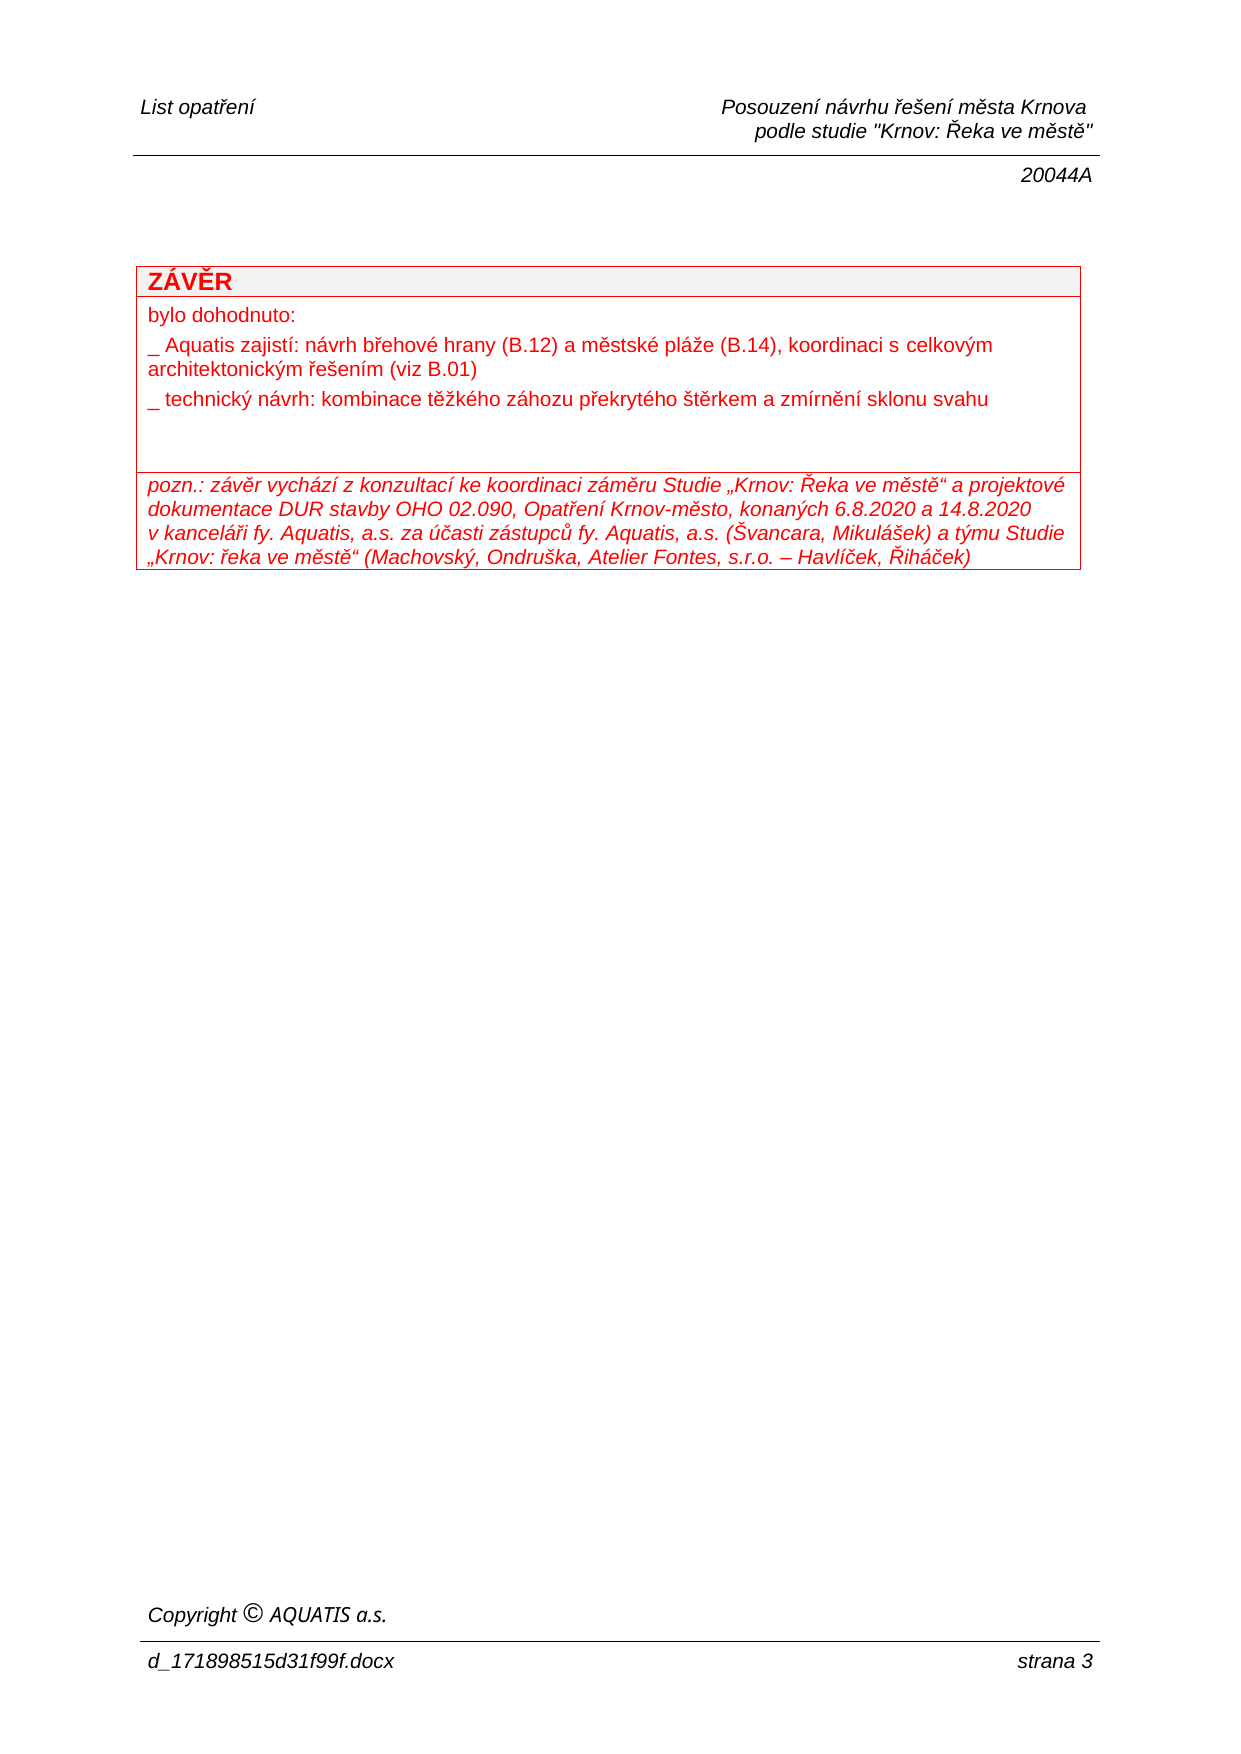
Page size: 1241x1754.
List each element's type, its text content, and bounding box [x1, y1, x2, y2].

table_cell bylo dohodnuto: _ Aquatis zajistí: návrh břehové hrany (B.12) a městské pláže (B.14), koordinaci s celkovým architektonickým řešením (viz B.01) _ technický návrh: kombinace těžkého záhozu překrytého štěrkem a zmírnění sklonu svahu [137, 297, 1080, 472]
table_header ZÁVĚR [137, 267, 1080, 296]
table_cell pozn.: závěr vychází z konzultací ke koordinaci záměru Studie „Krnov: Řeka ve městě“ a projektové dokumentace DUR stavby OHO 02.090, Opatření Krnov-město, konaných 6.8.2020 a 14.8.2020 v kanceláři fy. Aquatis, a.s. za účasti zástupců fy. Aquatis, a.s. (Švancara, Mikulášek) a týmu Studie „Krnov: řeka ve městě“ (Machovský, Ondruška, Atelier Fontes, s.r.o. – Havlíček, Řiháček) [137, 473, 1080, 568]
